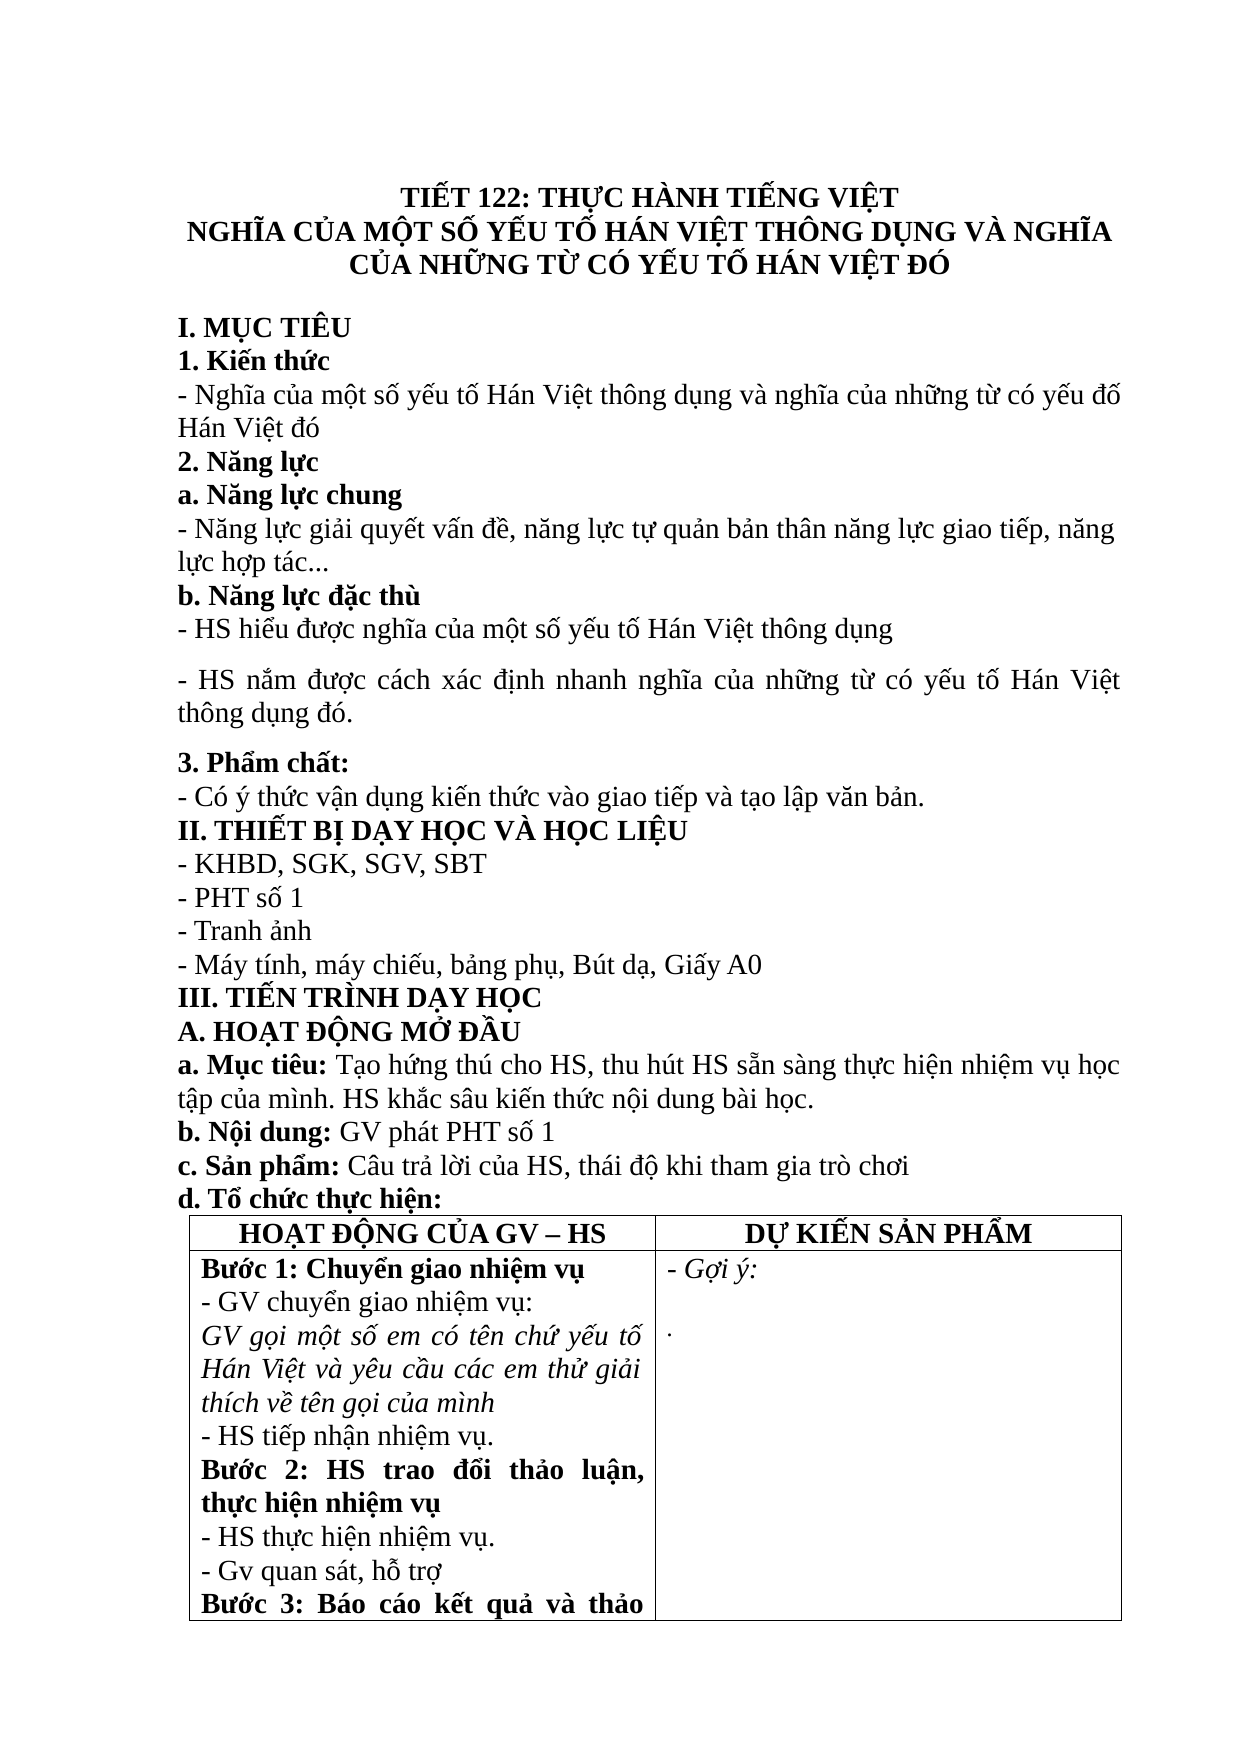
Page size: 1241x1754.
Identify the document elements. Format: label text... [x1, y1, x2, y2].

table_header HOẠT ĐỘNG CỦA GV – HS [190, 1216, 655, 1250]
table_header DỰ KIẾN SẢN PHẨM [656, 1216, 1121, 1250]
text a. Mục tiêu: Tạo hứng thú cho HS, thu hút HS sẵn sàng thực hiện nhiệm vụ học tập của mình. HS khắc sâu kiến thức nội dung bài học. [177, 1047, 1122, 1114]
text b. Nội dung: GV phát PHT số 1 [177, 1114, 1122, 1148]
text NGHĨA CỦA MỘT SỐ YẾU TỐ HÁN VIỆT THÔNG DỤNG VÀ NGHĨA CỦA NHỮNG TỪ CÓ YẾU TỐ HÁN VIỆT ĐÓ [177, 214, 1122, 281]
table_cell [190, 1251, 655, 1620]
text 1. Kiến thức [177, 343, 1122, 377]
text III. TIẾN TRÌNH DẠY HỌC [177, 980, 1122, 1014]
text - Tranh ảnh [177, 913, 1122, 947]
table_cell - Gợi ý: . [656, 1251, 1121, 1620]
text - Năng lực giải quyết vấn đề, năng lực tự quản bản thân năng lực giao tiếp, năng lực hợp tác... [177, 511, 1122, 578]
text - Nghĩa của một số yếu tố Hán Việt thông dụng và nghĩa của những từ có yếu đố Hán Việt đó [177, 377, 1122, 444]
text - PHT số 1 [177, 880, 1122, 913]
text - Máy tính, máy chiếu, bảng phụ, Bút dạ, Giấy A0 [177, 947, 1122, 980]
text 2. Năng lực [177, 444, 1122, 477]
text d. Tổ chức thực hiện: [177, 1182, 1122, 1215]
text 3. Phẩm chất: [177, 746, 1122, 779]
text a. Năng lực chung [177, 477, 1122, 511]
text - KHBD, SGK, SGV, SBT [177, 846, 1122, 880]
text - Có ý thức vận dụng kiến thức vào giao tiếp và tạo lập văn bản. [177, 779, 1122, 813]
text II. THIẾT BỊ DẠY HỌC VÀ HỌC LIỆU [177, 813, 1122, 846]
text c. Sản phẩm: Câu trả lời của HS, thái độ khi tham gia trò chơi [177, 1148, 1122, 1182]
text - HS nắm được cách xác định nhanh nghĩa của những từ có yếu tố Hán Việt thông dụng đó. [177, 662, 1122, 729]
text b. Năng lực đặc thù [177, 578, 1122, 612]
text - HS hiểu được nghĩa của một số yếu tố Hán Việt thông dụng [177, 612, 1122, 645]
text A. HOẠT ĐỘNG MỞ ĐẦU [177, 1014, 1122, 1047]
text TIẾT 122: THỰC HÀNH TIẾNG VIỆT [177, 180, 1122, 214]
text I. MỤC TIÊU [177, 310, 1122, 343]
